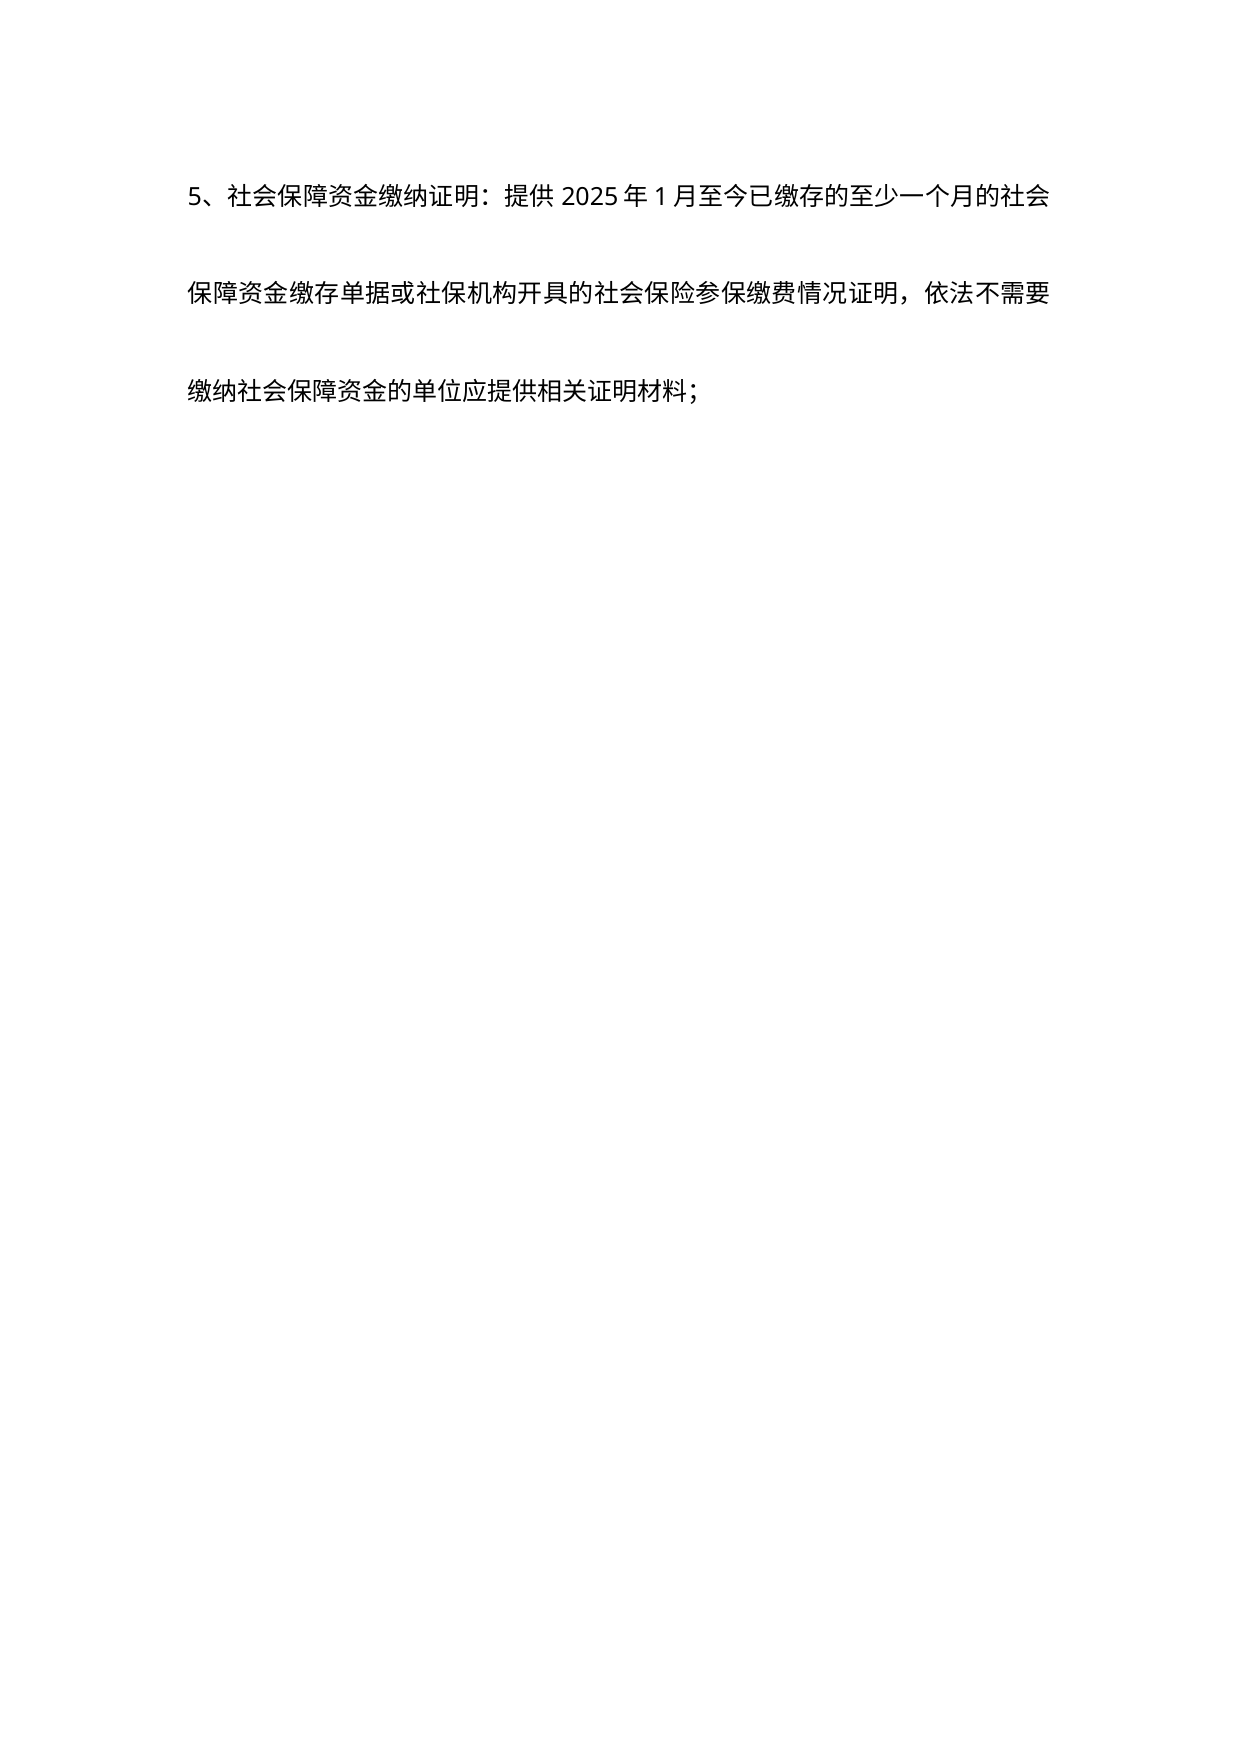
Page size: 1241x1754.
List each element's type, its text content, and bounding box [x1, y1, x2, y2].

text 5、社会保障资金缴纳证明：提供2025年1月至今已缴存的至少一个月的社会保障资金缴存单据或社保机构开具的社会保险参保缴费情况证明，依法不需要缴纳社会保障资金的单位应提供相关证明材料； [187, 162, 1053, 422]
